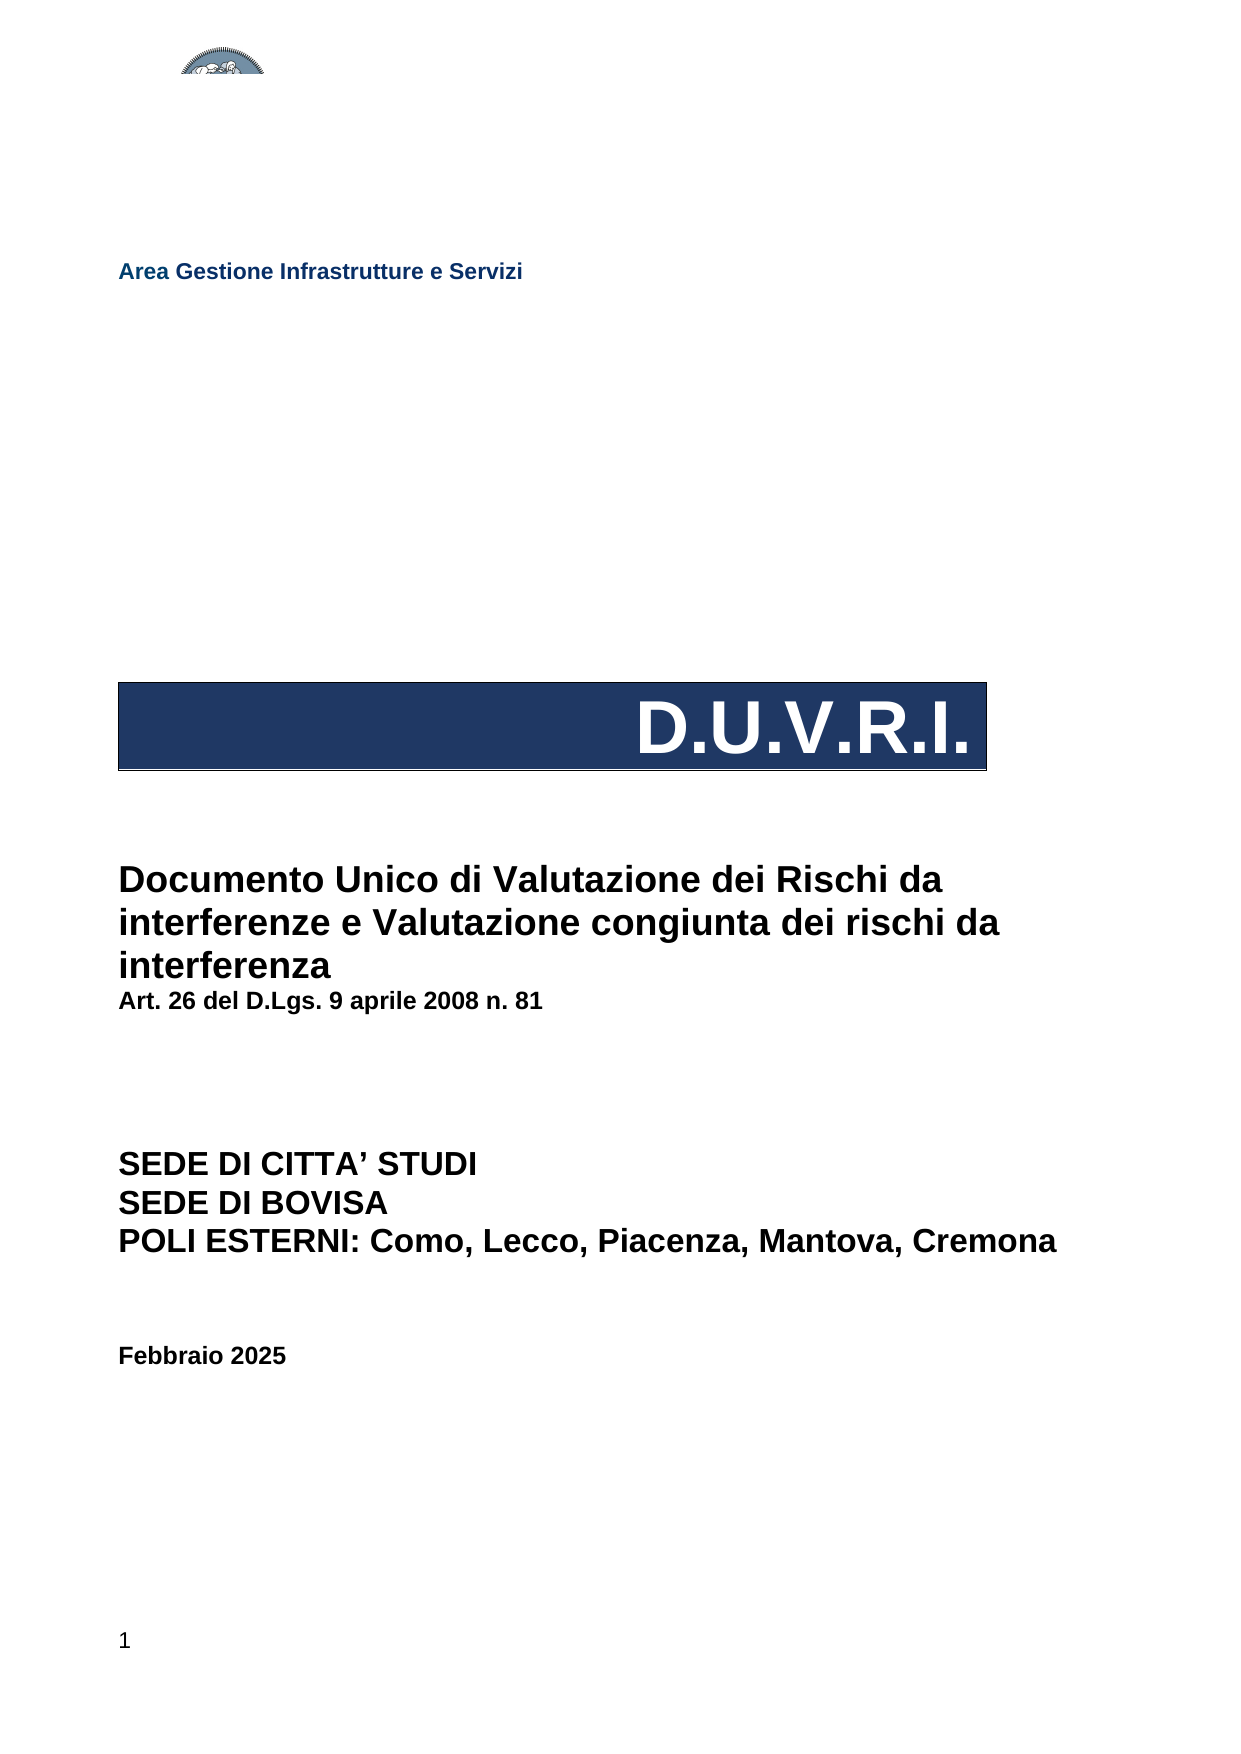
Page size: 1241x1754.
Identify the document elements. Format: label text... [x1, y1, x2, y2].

table_header D.U.V.R.I. [119, 683, 986, 769]
text Art. 26 del D.Lgs. 9 aprile 2008 n. 81 [118, 986, 797, 1015]
text Documento Unico di Valutazione dei Rischi da interferenze e Valutazione congiunta dei rischi da interferenza [118, 857, 1063, 986]
text POLI ESTERNI: Como, Lecco, Piacenza, Mantova, Cremona [118, 1221, 1122, 1260]
text Febbraio 2025 [118, 1341, 1122, 1370]
text SEDE DI CITTA’ STUDI [118, 1144, 1122, 1183]
picture [119, 47, 326, 74]
text SEDE DI BOVISA [118, 1183, 1122, 1221]
